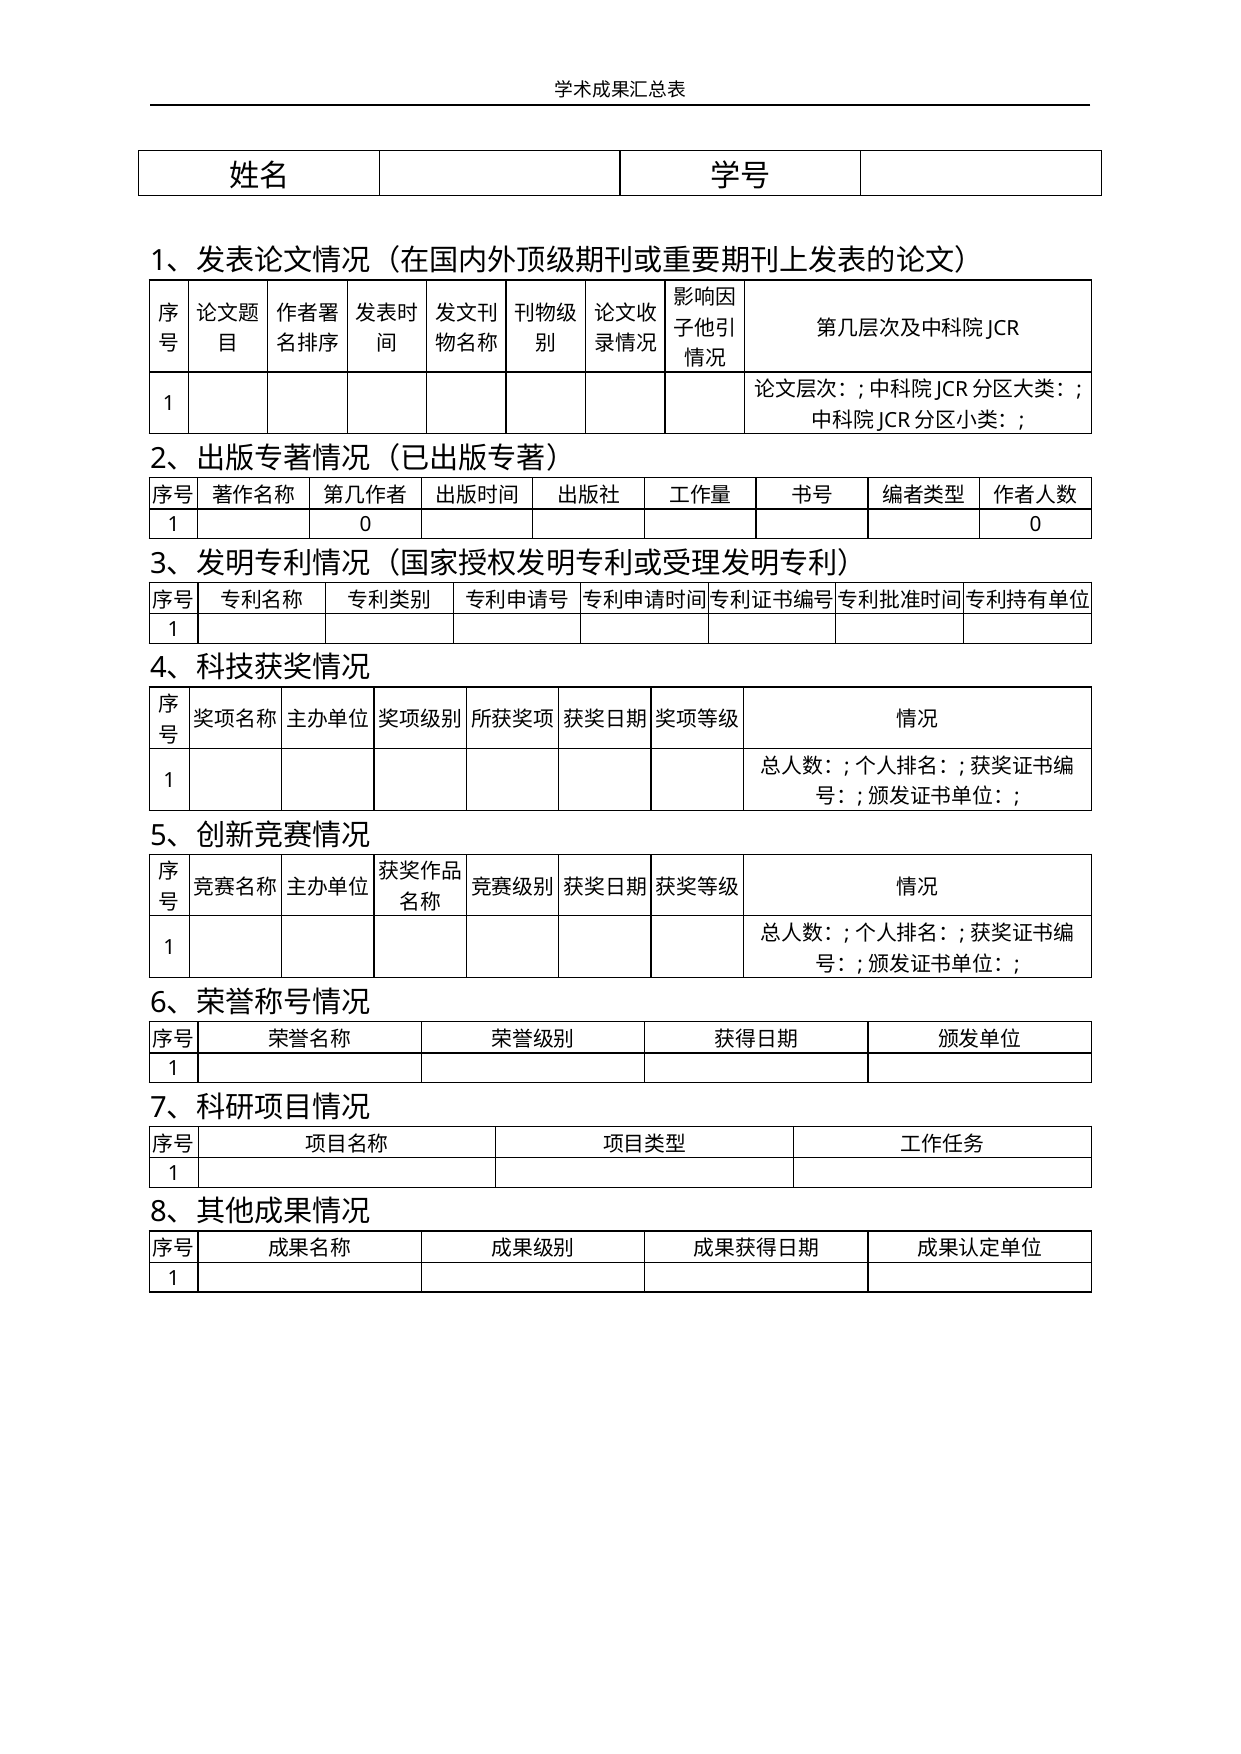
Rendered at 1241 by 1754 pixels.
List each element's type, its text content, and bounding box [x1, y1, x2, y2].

table_header 第几作者 [310, 478, 421, 508]
table_header 出版社 [533, 478, 644, 508]
table_header 专利名称 [199, 583, 325, 613]
table_cell [507, 373, 585, 433]
table_cell [427, 373, 505, 433]
table_header 奖项级别 [375, 688, 466, 748]
table_header 工作量 [645, 478, 755, 508]
table_cell [709, 614, 835, 643]
table_cell [422, 1054, 644, 1082]
table_cell [645, 1263, 867, 1291]
table_header 获奖日期 [559, 688, 650, 748]
table_header 姓名 [139, 151, 379, 195]
table_cell [189, 373, 267, 433]
table_header 获得日期 [645, 1022, 867, 1052]
table_cell [964, 614, 1091, 643]
table_cell [422, 510, 532, 538]
table_header 学号 [621, 151, 860, 195]
table_cell 0 [310, 510, 421, 538]
table_header 序号 [150, 1232, 197, 1262]
table_header 项目类型 [496, 1127, 793, 1157]
table_header 专利申请时间 [581, 583, 708, 613]
table_cell [375, 916, 466, 977]
table_header 作者署名排序 [268, 281, 347, 371]
table_header 序号 [150, 688, 189, 748]
table_header 竞赛名称 [190, 855, 281, 915]
table_header 专利证书编号 [709, 583, 835, 613]
table_cell [581, 614, 708, 643]
table_header 成果获得日期 [645, 1232, 867, 1262]
table_cell [199, 1158, 495, 1187]
table_cell 总人数：; 个人排名：; 获奖证书编号：; 颁发证书单位：; [744, 749, 1091, 810]
table_header 刊物级别 [507, 281, 585, 371]
table_header 奖项等级 [652, 688, 743, 748]
table_cell [199, 1054, 421, 1082]
table_cell [190, 916, 281, 977]
table_cell [559, 916, 650, 977]
table_cell [199, 614, 325, 643]
table_header 颁发单位 [869, 1022, 1091, 1052]
table_header 序号 [150, 478, 197, 508]
table_cell 论文层次：; 中科院JCR分区大类：; 中科院JCR分区小类：; [745, 373, 1091, 433]
table_cell [869, 1054, 1091, 1082]
table_header 论文收录情况 [586, 281, 664, 371]
table_cell [199, 1263, 421, 1291]
table_cell 1 [150, 1263, 197, 1291]
table_header 获奖日期 [559, 855, 650, 915]
table_header 工作任务 [794, 1127, 1091, 1157]
table_header 序号 [150, 1127, 198, 1157]
table_header 序号 [150, 281, 188, 371]
table_header 第几层次及中科院JCR [745, 281, 1091, 371]
table_header 发文刊物名称 [427, 281, 505, 371]
table_header 专利持有单位 [964, 583, 1091, 613]
table_cell [533, 510, 644, 538]
table_cell 1 [150, 1158, 198, 1187]
table_cell [794, 1158, 1091, 1187]
table_header 荣誉级别 [422, 1022, 644, 1052]
table_cell [454, 614, 580, 643]
table_cell [652, 749, 743, 810]
table_header 情况 [744, 688, 1091, 748]
table_cell [190, 749, 281, 810]
subtitle 2、出版专著情况（已出版专著） [150, 434, 1090, 477]
table_header 情况 [744, 855, 1091, 915]
table_cell [869, 1263, 1091, 1291]
table_cell [757, 510, 867, 538]
table_header 专利批准时间 [836, 583, 963, 613]
table_cell 1 [150, 373, 188, 433]
subtitle 4、科技获奖情况 [150, 644, 1090, 686]
table_header 主办单位 [282, 855, 373, 915]
table_cell 1 [150, 1054, 197, 1082]
table_cell [282, 749, 373, 810]
table_header 奖项名称 [190, 688, 281, 748]
subtitle 7、科研项目情况 [150, 1083, 1090, 1126]
table_header 序号 [150, 855, 189, 915]
table_cell 0 [980, 510, 1091, 538]
table_header 成果名称 [199, 1232, 421, 1262]
table_header 出版时间 [422, 478, 532, 508]
table_header 序号 [150, 1022, 197, 1052]
table_header 专利申请号 [454, 583, 580, 613]
table_cell [869, 510, 979, 538]
table_cell [348, 373, 426, 433]
table_cell [422, 1263, 644, 1291]
table_header 序号 [150, 583, 197, 613]
table_header 主办单位 [282, 688, 373, 748]
table_cell [645, 1054, 867, 1082]
table_header 项目名称 [199, 1127, 495, 1157]
table_cell 1 [150, 510, 197, 538]
subtitle 8、其他成果情况 [150, 1188, 1090, 1230]
table_cell [268, 373, 347, 433]
table_header 编者类型 [869, 478, 979, 508]
table_header 作者人数 [980, 478, 1091, 508]
subtitle 6、荣誉称号情况 [150, 978, 1090, 1021]
table_header [861, 151, 1101, 195]
table_header 竞赛级别 [467, 855, 558, 915]
table_header 所获奖项 [467, 688, 558, 748]
table_cell [496, 1158, 793, 1187]
subtitle 5、创新竞赛情况 [150, 811, 1090, 853]
table_header 成果级别 [422, 1232, 644, 1262]
table_cell [282, 916, 373, 977]
table_cell [666, 373, 744, 433]
table_header 影响因子他引情况 [666, 281, 744, 371]
table_header 专利类别 [326, 583, 453, 613]
table_cell [836, 614, 963, 643]
table_cell 总人数：; 个人排名：; 获奖证书编号：; 颁发证书单位：; [744, 916, 1091, 977]
table_header 获奖等级 [652, 855, 743, 915]
table_cell [326, 614, 453, 643]
table_header 发表时间 [348, 281, 426, 371]
table_cell [467, 749, 558, 810]
table_cell [198, 510, 309, 538]
table_cell 1 [150, 749, 189, 810]
table_header 论文题目 [189, 281, 267, 371]
table_header 成果认定单位 [869, 1232, 1091, 1262]
table_cell [645, 510, 755, 538]
table_header [380, 151, 619, 195]
table_cell 1 [150, 614, 197, 643]
table_cell 1 [150, 916, 189, 977]
subtitle 1、发表论文情况（在国内外顶级期刊或重要期刊上发表的论文） [150, 237, 1090, 279]
subtitle 3、发明专利情况（国家授权发明专利或受理发明专利） [150, 539, 1090, 582]
table_cell [586, 373, 664, 433]
table_header 荣誉名称 [199, 1022, 421, 1052]
table_cell [559, 749, 650, 810]
table_header 书号 [757, 478, 867, 508]
table_header 获奖作品名称 [375, 855, 466, 915]
table_cell [375, 749, 466, 810]
table_cell [467, 916, 558, 977]
table_cell [652, 916, 743, 977]
table_header 著作名称 [198, 478, 309, 508]
